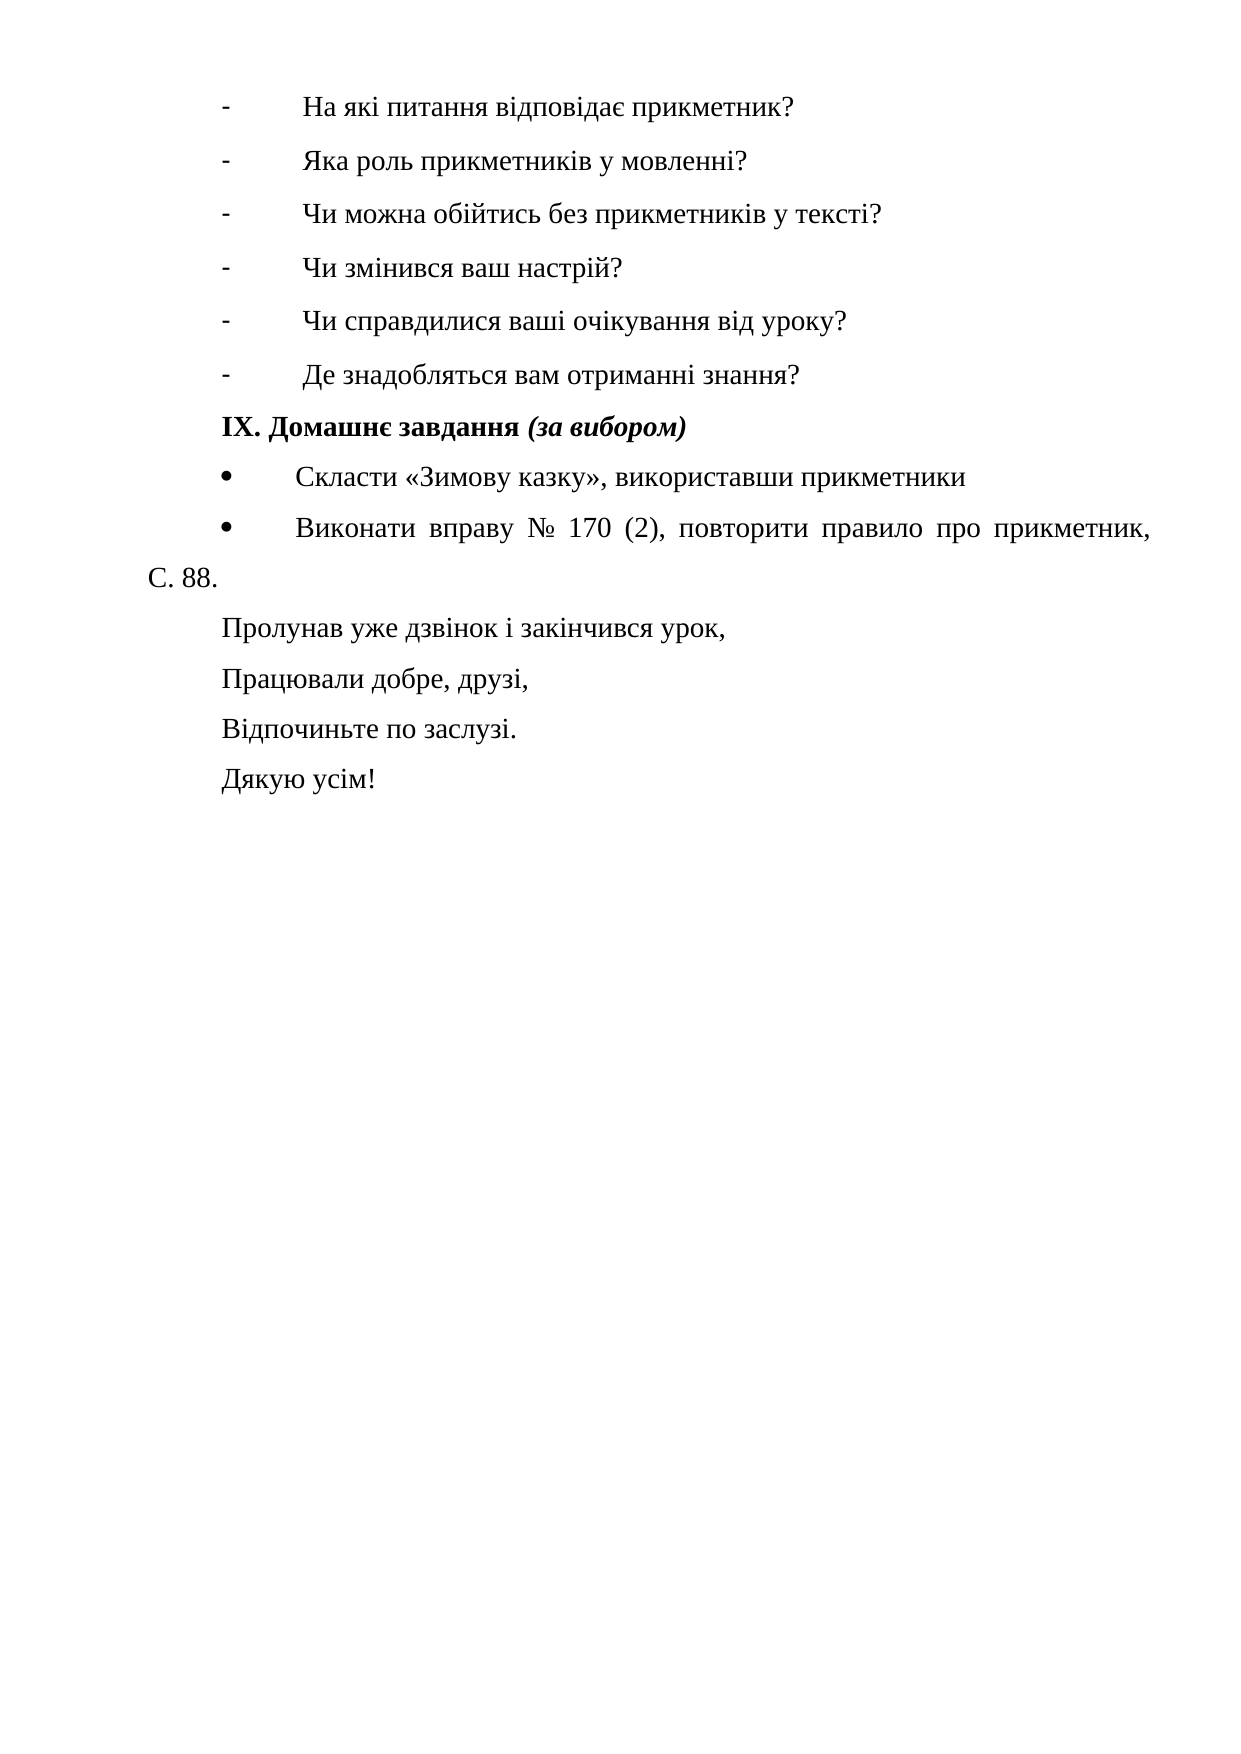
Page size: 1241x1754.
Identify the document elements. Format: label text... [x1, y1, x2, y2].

list Відпочиньте по заслузі. [148, 711, 1152, 745]
list Дякую усім! [148, 762, 1152, 795]
list Чи змінився ваш настрій? [148, 249, 1152, 284]
list Яка роль прикметників у мовленні? [148, 142, 1152, 178]
list Виконати вправу № 170 (2), повторити правило про прикметник, С. 88. [148, 510, 1152, 594]
list Скласти «Зимову казку», використавши прикметники [148, 459, 1152, 493]
list Працювали добре, друзі, [221, 661, 1152, 694]
list Чи можна обійтись без прикметників у тексті? [148, 195, 1152, 231]
text ІХ. Домашнє завдання (за вибором) [148, 409, 1152, 443]
list Чи справдилися ваші очікування від уроку? [148, 302, 1152, 338]
list Де знадобляться вам отриманні знання? [148, 356, 1152, 391]
list Пролунав уже дзвінок і закінчився урок, [221, 611, 1152, 644]
list На які питання відповідає прикметник? [148, 88, 1152, 124]
